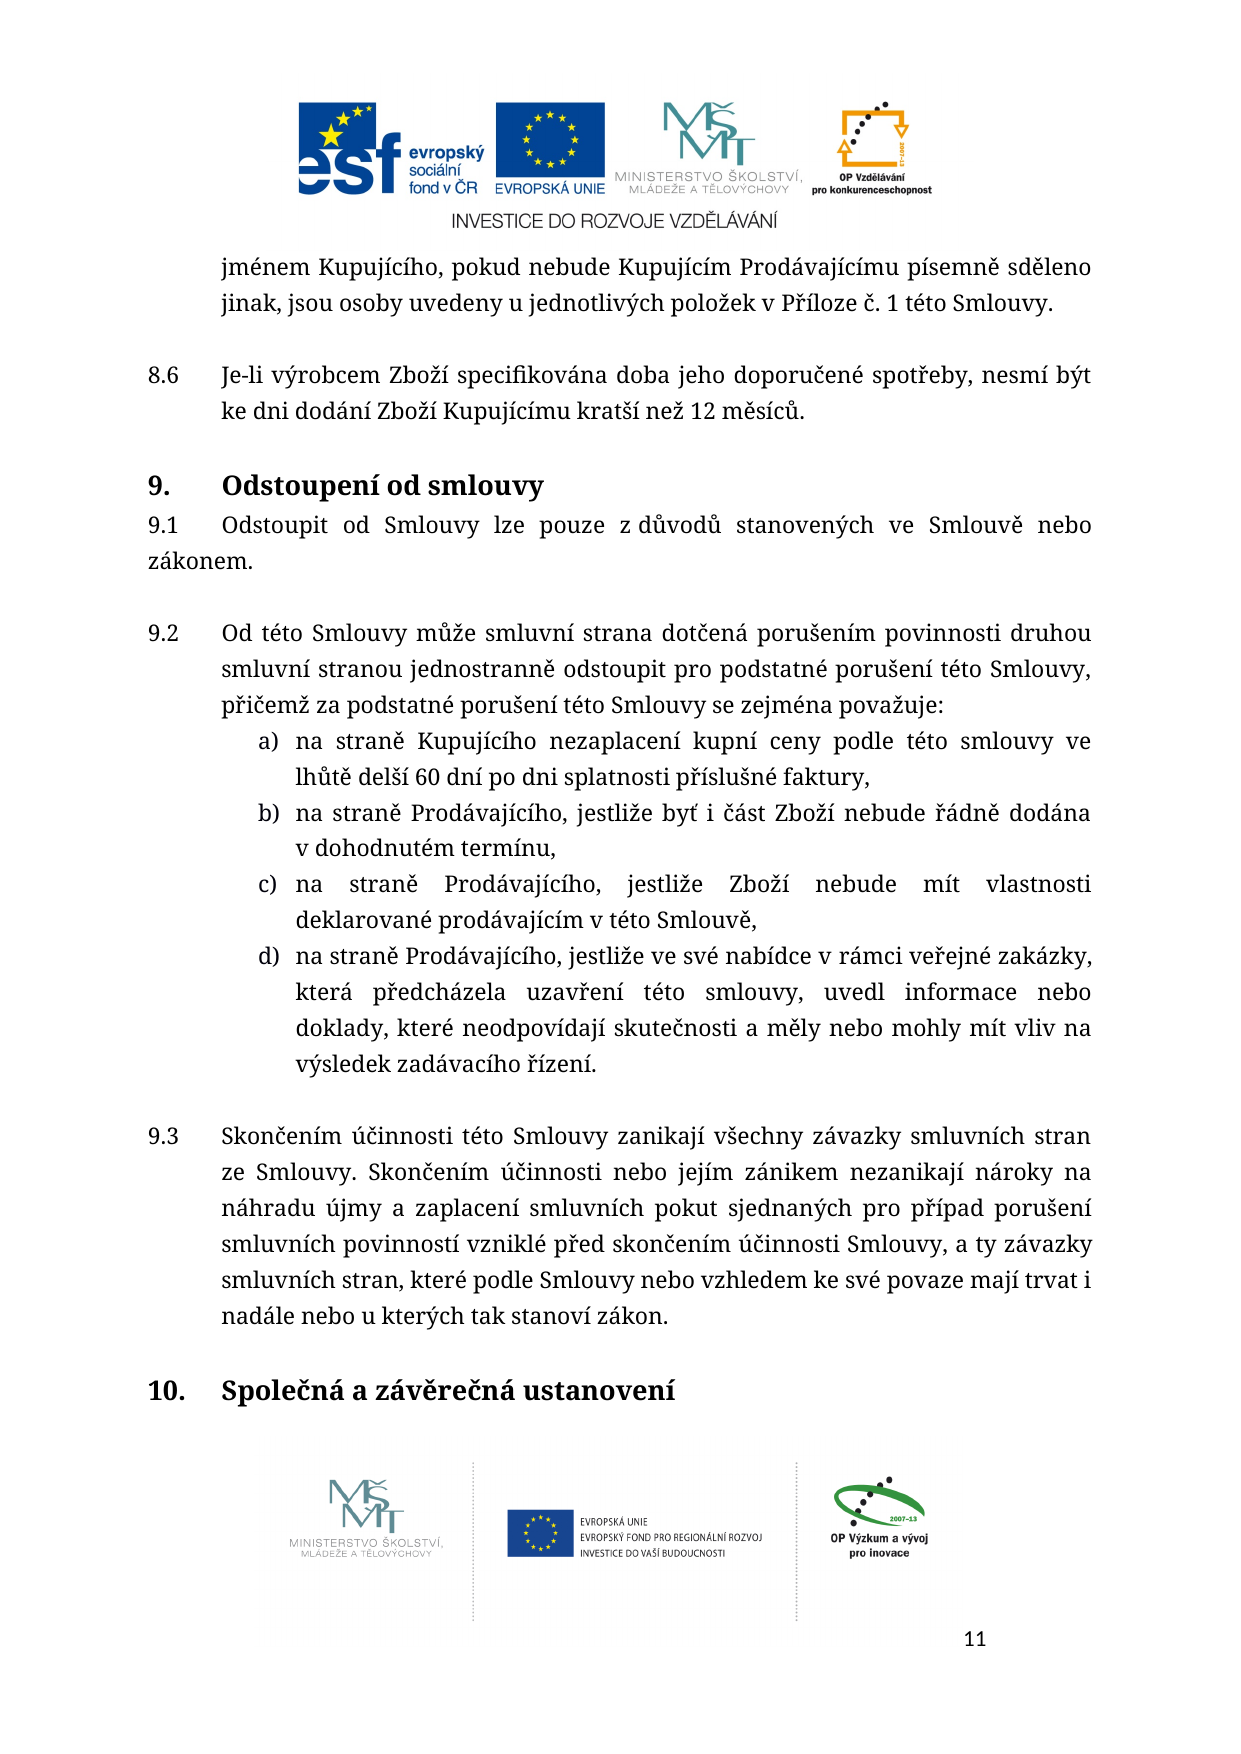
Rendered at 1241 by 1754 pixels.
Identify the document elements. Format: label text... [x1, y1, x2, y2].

text 9.1 Odstoupit od Smlouvy lze pouze z důvodů stanovených ve Smlouvě nebo zákonem. [148, 509, 1093, 576]
text 9.2 Od této Smlouvy může smluvní strana dotčená porušením povinnosti druhou smluvní stranou jednostranně odstoupit pro podstatné porušení této Smlouvy, přičemž za podstatné porušení této Smlouvy se zejména považuje: [148, 617, 1093, 720]
list na straně Kupujícího nezaplacení kupní ceny podle této smlouvy ve lhůtě delší 60 dní po dni splatnosti příslušné faktury, [258, 724, 1093, 792]
list na straně Prodávajícího, jestliže byť i část Zboží nebude řádně dodána v dohodnutém termínu, [258, 796, 1093, 864]
text 9. Odstoupení od smlouvy [148, 467, 1093, 503]
list na straně Prodávajícího, jestliže Zboží nebude mít vlastnosti deklarované prodávajícím v této Smlouvě, [258, 868, 1093, 936]
text 8.6 Je-li výrobcem Zboží specifikována doba jeho doporučené spotřeby, nesmí být ke dni dodání Zboží Kupujícímu kratší než 12 měsíců. [148, 359, 1093, 426]
text 9.3 Skončením účinnosti této Smlouvy zanikají všechny závazky smluvních stran ze Smlouvy. Skončením účinnosti nebo jejím zánikem nezanikají nároky na náhradu újmy a zaplacení smluvních pokut sjednaných pro případ porušení smluvních povinností vzniklé před skončením účinnosti Smlouvy, a ty závazky smluvních stran, které podle Smlouvy nebo vzhledem ke své povaze mají trvat i nadále nebo u kterých tak stanoví zákon. [148, 1120, 1093, 1331]
picture [265, 73, 975, 251]
picture [254, 1436, 963, 1647]
list na straně Prodávajícího, jestliže ve své nabídce v rámci veřejné zakázky, která předcházela uzavření této smlouvy, uvedl informace nebo doklady, které neodpovídají skutečnosti a měly nebo mohly mít vliv na výsledek zadávacího řízení. [258, 940, 1093, 1079]
text 10. Společná a závěrečná ustanovení [148, 1371, 1093, 1408]
